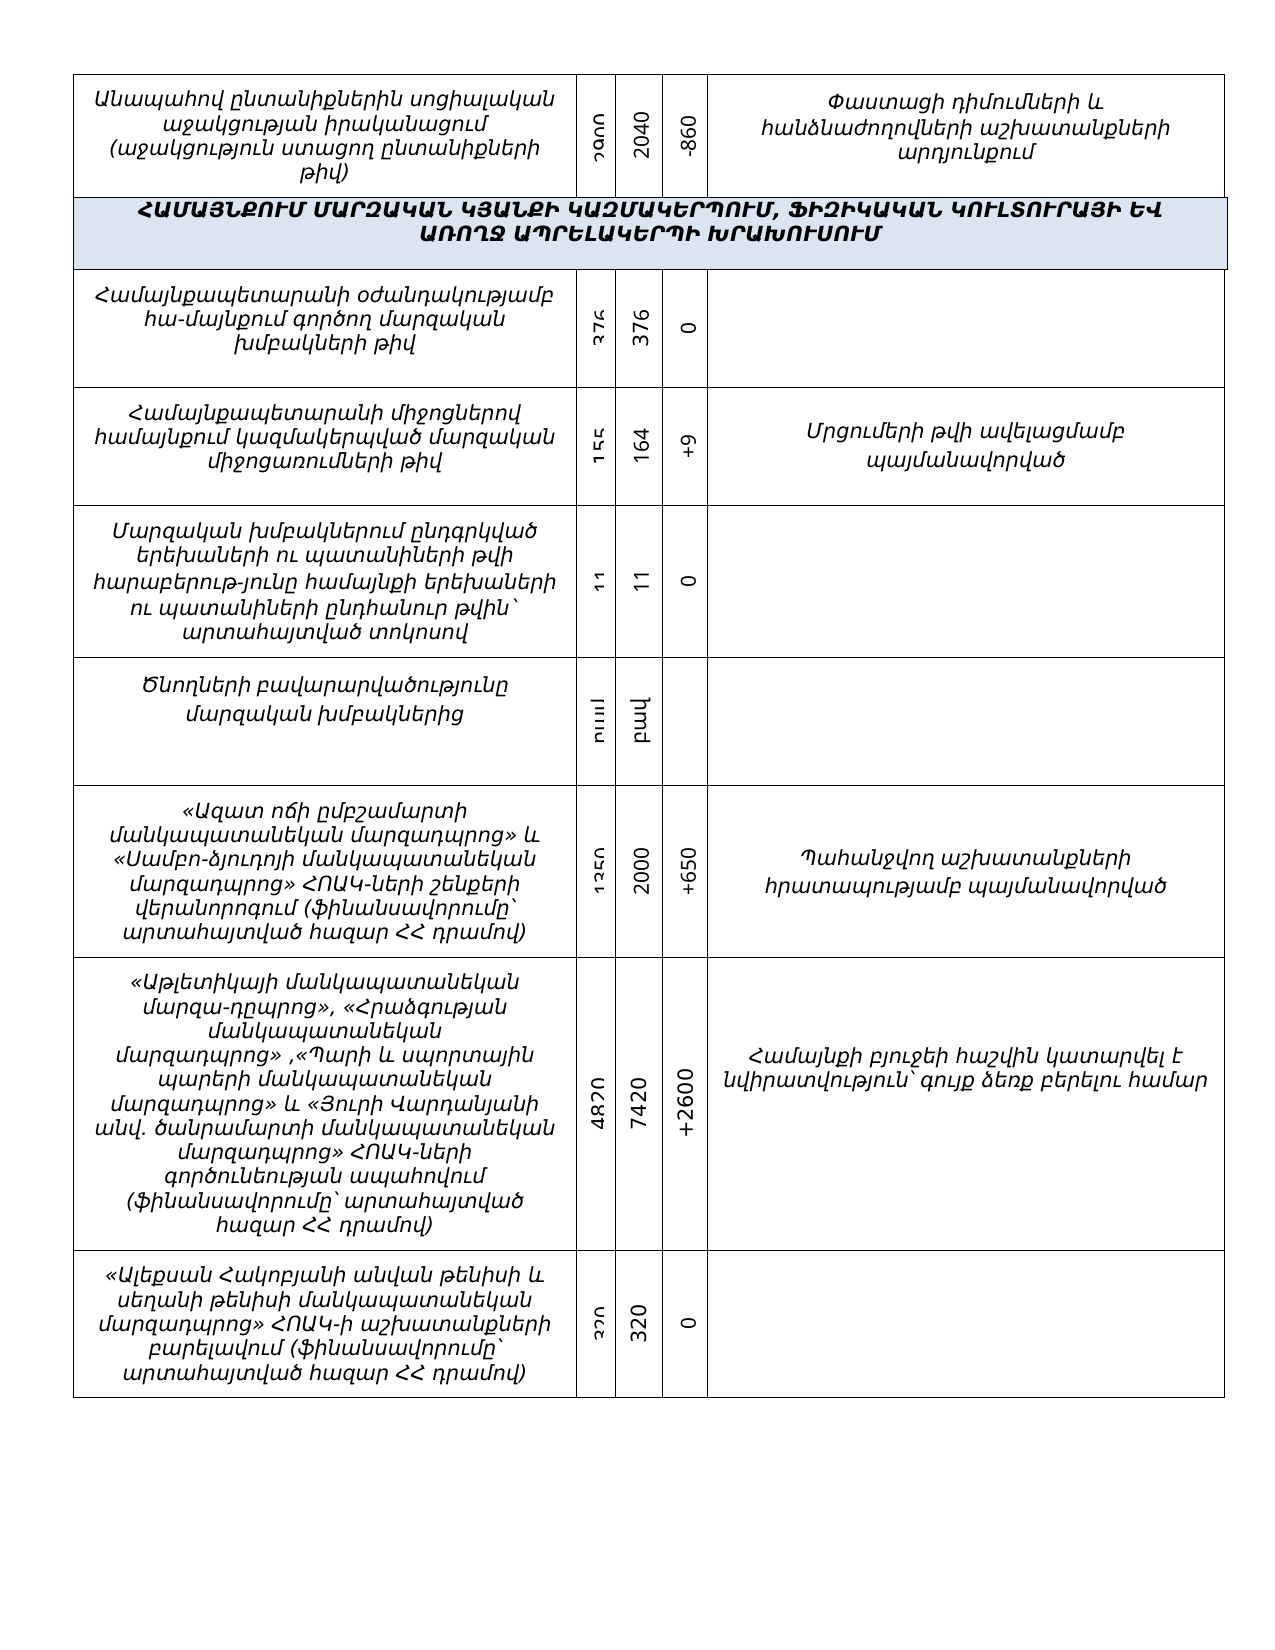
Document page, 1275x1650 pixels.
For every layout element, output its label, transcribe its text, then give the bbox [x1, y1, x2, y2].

table_cell Համայնքի բյուջեի հաշվին կատարվել է նվիրատվություն՝ գույք ձեռք բերելու համար [708, 958, 1224, 1250]
table_cell [708, 1251, 1224, 1397]
table_cell 7420 [616, 958, 662, 1250]
table_cell «Աթլետիկայի մանկապատանեկան մարզա-դըպրոց», «Հրաձգության մանկապատանեկան մարզադպրոց» ,«Պարի և սպորտային պարերի մանկապատանեկան մարզադպրոց» և «Յուրի Վարդանյանի անվ. ծանրամարտի մանկապատանեկան մարզադպրոց» ՀՈԱԿ-ների գործունեության ապահովում (ֆինանսավորումը՝ արտահայտված հազար ՀՀ դրամով) [74, 958, 576, 1250]
table_cell 4820 [577, 958, 615, 1250]
table_cell 320 [616, 1251, 662, 1397]
table_cell 320 [577, 1251, 615, 1397]
table_cell Համայնքապետարանի միջոցներով համայնքում կազմակերպված մարզական միջոցառումների թիվ [74, 388, 576, 505]
table_cell 2900 [577, 75, 615, 197]
table_cell Համայնքապետարանի օժանդակությամբ հա-մայնքում գործող մարզական խմբակների թիվ [74, 270, 576, 387]
table_cell 376 [577, 270, 615, 387]
table_cell բավ [577, 658, 615, 785]
table_cell 155 [577, 388, 615, 505]
table_cell +2600 [663, 958, 707, 1250]
table_cell 11 [577, 506, 615, 657]
table_cell 2040 [616, 75, 662, 197]
table_cell Փաստացի դիմումների և հանձնաժողովների աշխատանքների արդյունքում [708, 75, 1224, 197]
table_cell 0 [663, 506, 707, 657]
table_cell Մրցումերի թվի ավելացմամբ պայմանավորված [708, 388, 1224, 505]
table_cell բավ [616, 658, 662, 785]
table_cell [708, 658, 1224, 785]
table_cell 1350 [577, 786, 615, 957]
table_cell +9 [663, 388, 707, 505]
table_cell Անապահով ընտանիքներին սոցիալական աջակցության իրականացում (աջակցություն ստացող ընտանիքների թիվ) [74, 75, 576, 197]
table_cell [708, 270, 1224, 387]
table_cell -860 [663, 75, 707, 197]
table_cell 0 [663, 270, 707, 387]
table_cell Մարզական խմբակներում ընդգրկված երեխաների ու պատանիների թվի հարաբերութ-յունը համայնքի երեխաների ու պատանիների ընդհանուր թվին` արտահայտված տոկոսով [74, 506, 576, 657]
table_cell 0 [663, 1251, 707, 1397]
table_cell 376 [616, 270, 662, 387]
table_cell [663, 658, 707, 785]
table_cell +650 [663, 786, 707, 957]
table_cell Ծնողների բավարարվածությունը մարզական խմբակներից [74, 658, 576, 785]
table_cell 164 [616, 388, 662, 505]
table_cell 11 [616, 506, 662, 657]
table_cell 2000 [616, 786, 662, 957]
table_cell «Ազատ ոճի ըմբշամարտի մանկապատանեկան մարզադպրոց» և «Սամբո-ձյուդոյի մանկապատանեկան մարզադպրոց» ՀՈԱԿ-ների շենքերի վերանորոգում (ֆինանսավորումը՝ արտահայտված հազար ՀՀ դրամով) [74, 786, 576, 957]
table_cell «Ալեքսան Հակոբյանի անվան թենիսի և սեղանի թենիսի մանկապատանեկան մարզադպրոց» ՀՈԱԿ-ի աշխատանքների բարելավում (ֆինանսավորումը՝ արտահայտված հազար ՀՀ դրամով) [74, 1251, 576, 1397]
table_cell [708, 506, 1224, 657]
table_cell ՀԱՄԱՅՆՔՈՒՄ ՄԱՐԶԱԿԱՆ ԿՅԱՆՔԻ ԿԱԶՄԱԿԵՐՊՈՒՄ, ՖԻԶԻԿԱԿԱՆ ԿՈՒԼՏՈՒՐԱՅԻ ԵՎ ԱՌՈՂՋ ԱՊՐԵԼԱԿԵՐՊԻ ԽՐԱԽՈՒՍՈՒՄ [74, 198, 1227, 269]
table_cell Պահանջվող աշխատանքների հրատապությամբ պայմանավորված [708, 786, 1224, 957]
